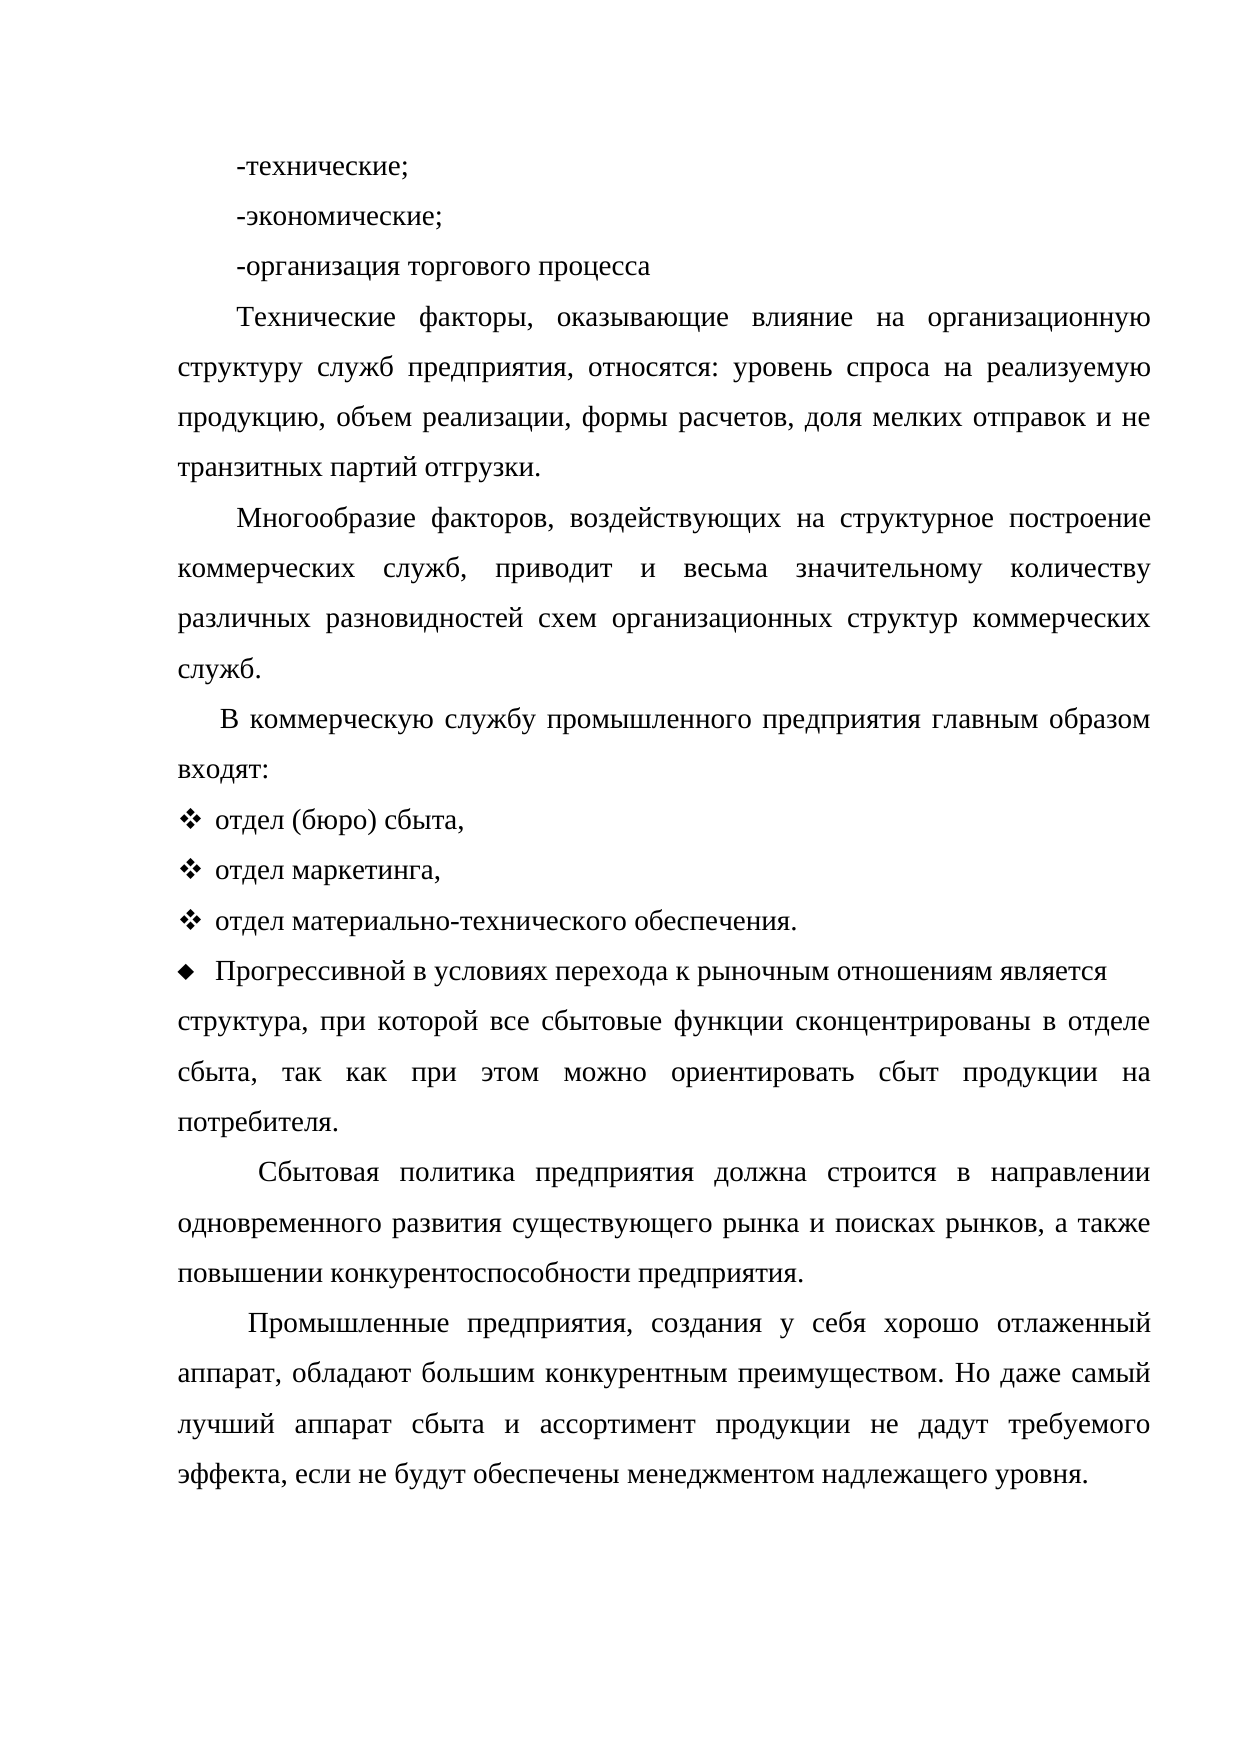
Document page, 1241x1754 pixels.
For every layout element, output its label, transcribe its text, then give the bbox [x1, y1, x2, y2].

text Промышленные предприятия, создания у себя хорошо отлаженный аппарат, обладают большим конкурентным преимуществом. Но даже самый лучший аппарат сбыта и ассортимент продукции не дадут требуемого эффекта, если не будут обеспечены менеджментом надлежащего уровня. [177, 1305, 1152, 1490]
text -экономические; [177, 198, 1152, 232]
text Технические факторы, оказывающие влияние на организационную структуру служб предприятия, относятся: уровень спроса на реализуемую продукцию, объем реализации, формы расчетов, доля мелких отправок и не транзитных партий отгрузки. [177, 299, 1152, 483]
text -организация торгового процесса [236, 248, 1152, 282]
text В коммерческую службу промышленного предприятия главным образом входят: [177, 701, 1152, 785]
list Прогрессивной в условиях перехода к рыночным отношениям является [177, 953, 1152, 987]
list отдел маркетинга, [177, 852, 1152, 886]
list отдел (бюро) сбыта, [177, 802, 1152, 835]
text -технические; [177, 148, 1152, 181]
text структура, при которой все сбытовые функции сконцентрированы в отделе сбыта, так как при этом можно ориентировать сбыт продукции на потребителя. [177, 1003, 1152, 1138]
text Многообразие факторов, воздействующих на структурное построение коммерческих служб, приводит и весьма значительному количеству различных разновидностей схем организационных структур коммерческих служб. [177, 500, 1152, 684]
text Сбытовая политика предприятия должна строится в направлении одновременного развития существующего рынка и поисках рынков, а также повышении конкурентоспособности предприятия. [177, 1154, 1152, 1288]
list отдел материально-технического обеспечения. [177, 903, 1152, 936]
